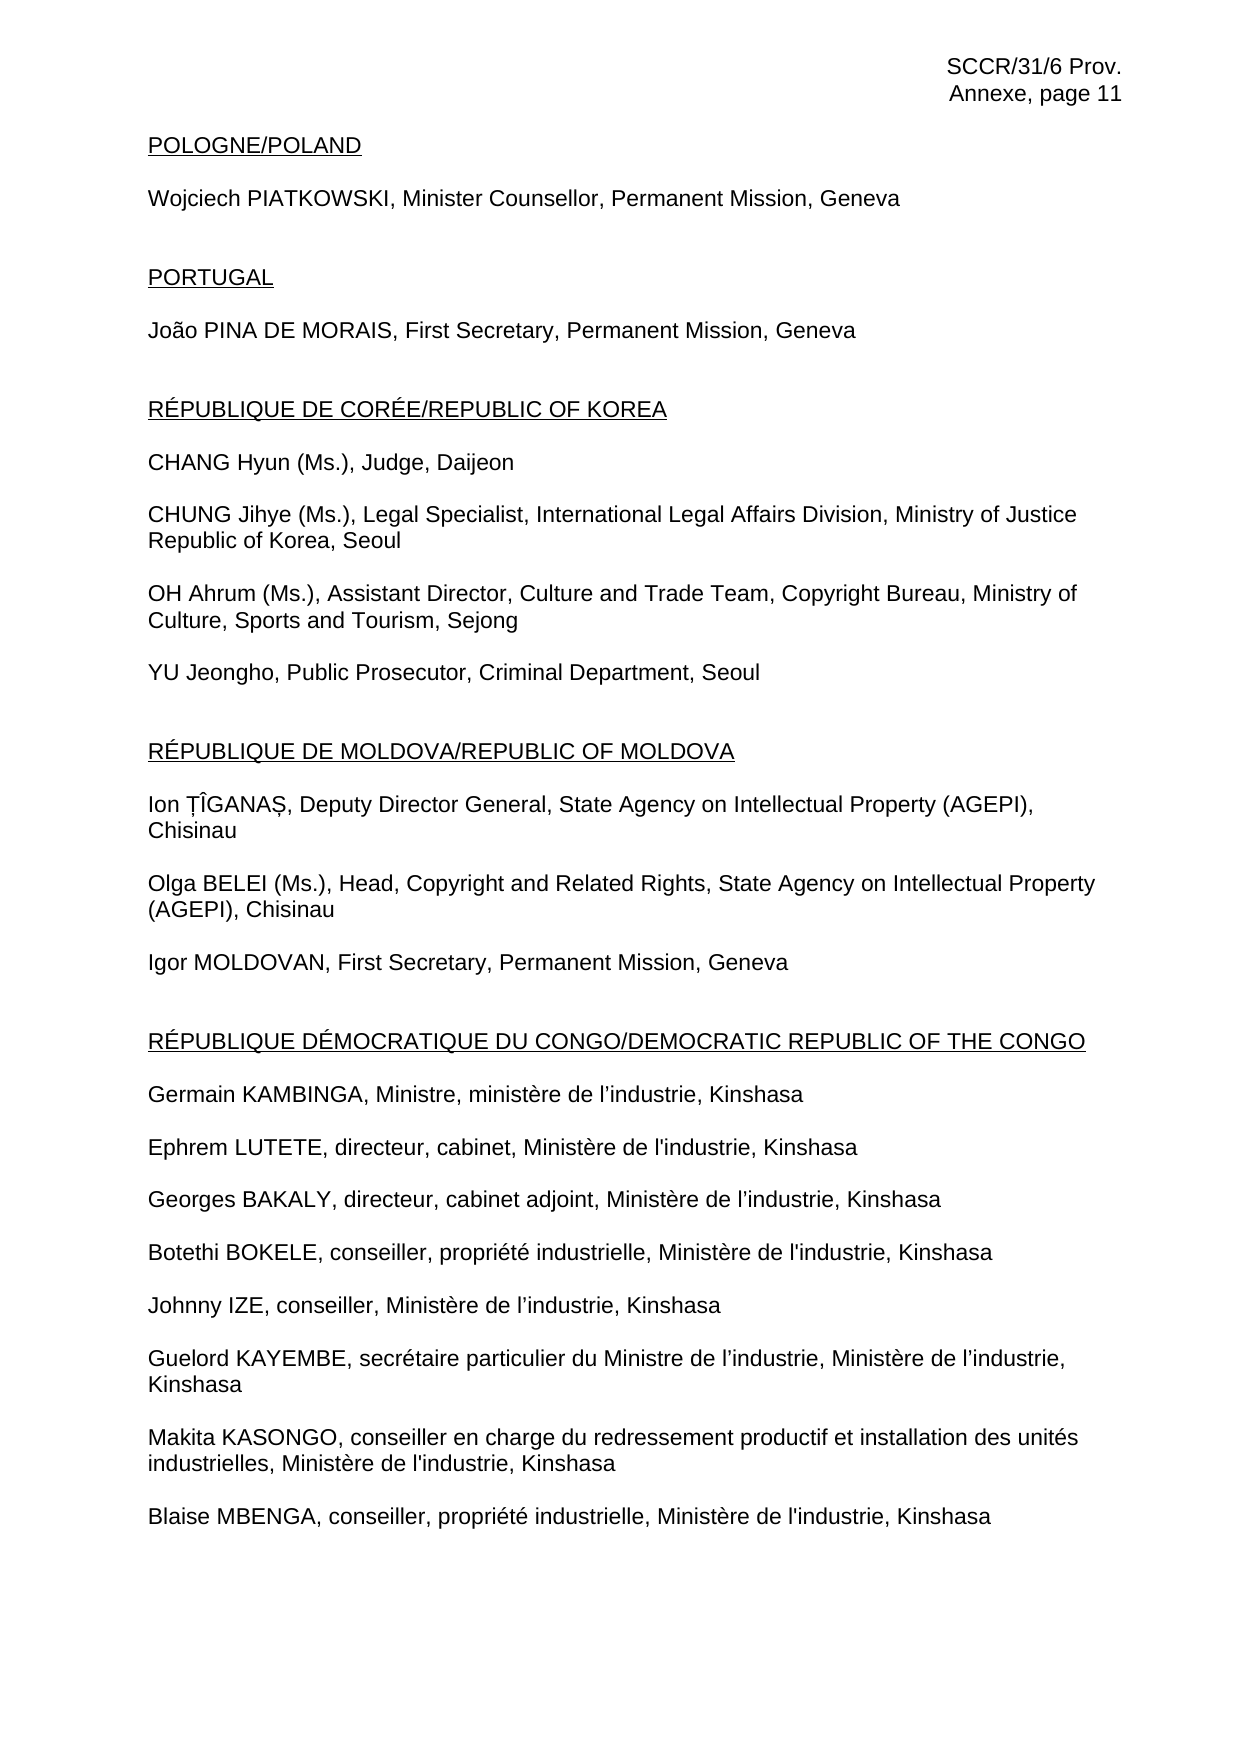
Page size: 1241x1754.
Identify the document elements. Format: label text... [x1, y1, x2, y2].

text Blaise MBENGA, conseiller, propriété industrielle, Ministère de l'industrie, Kinshasa [148, 1503, 1122, 1529]
text Ephrem LUTETE, directeur, cabinet, Ministère de l'industrie, Kinshasa [148, 1134, 1122, 1160]
text Wojciech PIATKOWSKI, Minister Counsellor, Permanent Mission, Geneva [148, 185, 1122, 211]
text RÉPUBLIQUE DE MOLDOVA/REPUBLIC OF MOLDOVA [148, 738, 1122, 765]
text Guelord KAYEMBE, secrétaire particulier du Ministre de l’industrie, Ministère de l’industrie, Kinshasa [148, 1344, 1122, 1397]
text Georges BAKALY, directeur, cabinet adjoint, Ministère de l’industrie, Kinshasa [148, 1186, 1122, 1213]
text Botethi BOKELE, conseiller, propriété industrielle, Ministère de l'industrie, Kinshasa [148, 1239, 1122, 1265]
text RÉPUBLIQUE DÉMOCRATIQUE DU CONGO/DEMOCRATIC REPUBLIC OF THE CONGO [148, 1028, 1122, 1054]
text João PINA DE MORAIS, First Secretary, Permanent Mission, Geneva [148, 317, 1122, 343]
text POLOGNE/POLAND [148, 132, 1122, 158]
text Johnny IZE, conseiller, Ministère de l’industrie, Kinshasa [148, 1292, 1122, 1318]
text YU Jeongho, Public Prosecutor, Criminal Department, Seoul [148, 659, 1122, 686]
text CHUNG Jihye (Ms.), Legal Specialist, International Legal Affairs Division, Ministry of Justice Republic of Korea, Seoul [148, 501, 1122, 554]
text Igor MOLDOVAN, First Secretary, Permanent Mission, Geneva [148, 949, 1122, 976]
text Germain KAMBINGA, Ministre, ministère de l’industrie, Kinshasa [148, 1081, 1122, 1107]
text CHANG Hyun (Ms.), Judge, Daijeon [148, 448, 1122, 475]
text PORTUGAL [148, 264, 1122, 290]
text Makita KASONGO, conseiller en charge du redressement productif et installation des unités industrielles, Ministère de l'industrie, Kinshasa [148, 1423, 1122, 1476]
text RÉPUBLIQUE DE CORÉE/REPUBLIC OF KOREA [148, 396, 1122, 422]
text OH Ahrum (Ms.), Assistant Director, Culture and Trade Team, Copyright Bureau, Ministry of Culture, Sports and Tourism, Sejong [148, 580, 1122, 633]
text Ion ȚÎGANAȘ, Deputy Director General, State Agency on Intellectual Property (AGEPI), Chisinau [148, 791, 1122, 844]
text Olga BELEI (Ms.), Head, Copyright and Related Rights, State Agency on Intellectual Property (AGEPI), Chisinau [148, 870, 1122, 923]
